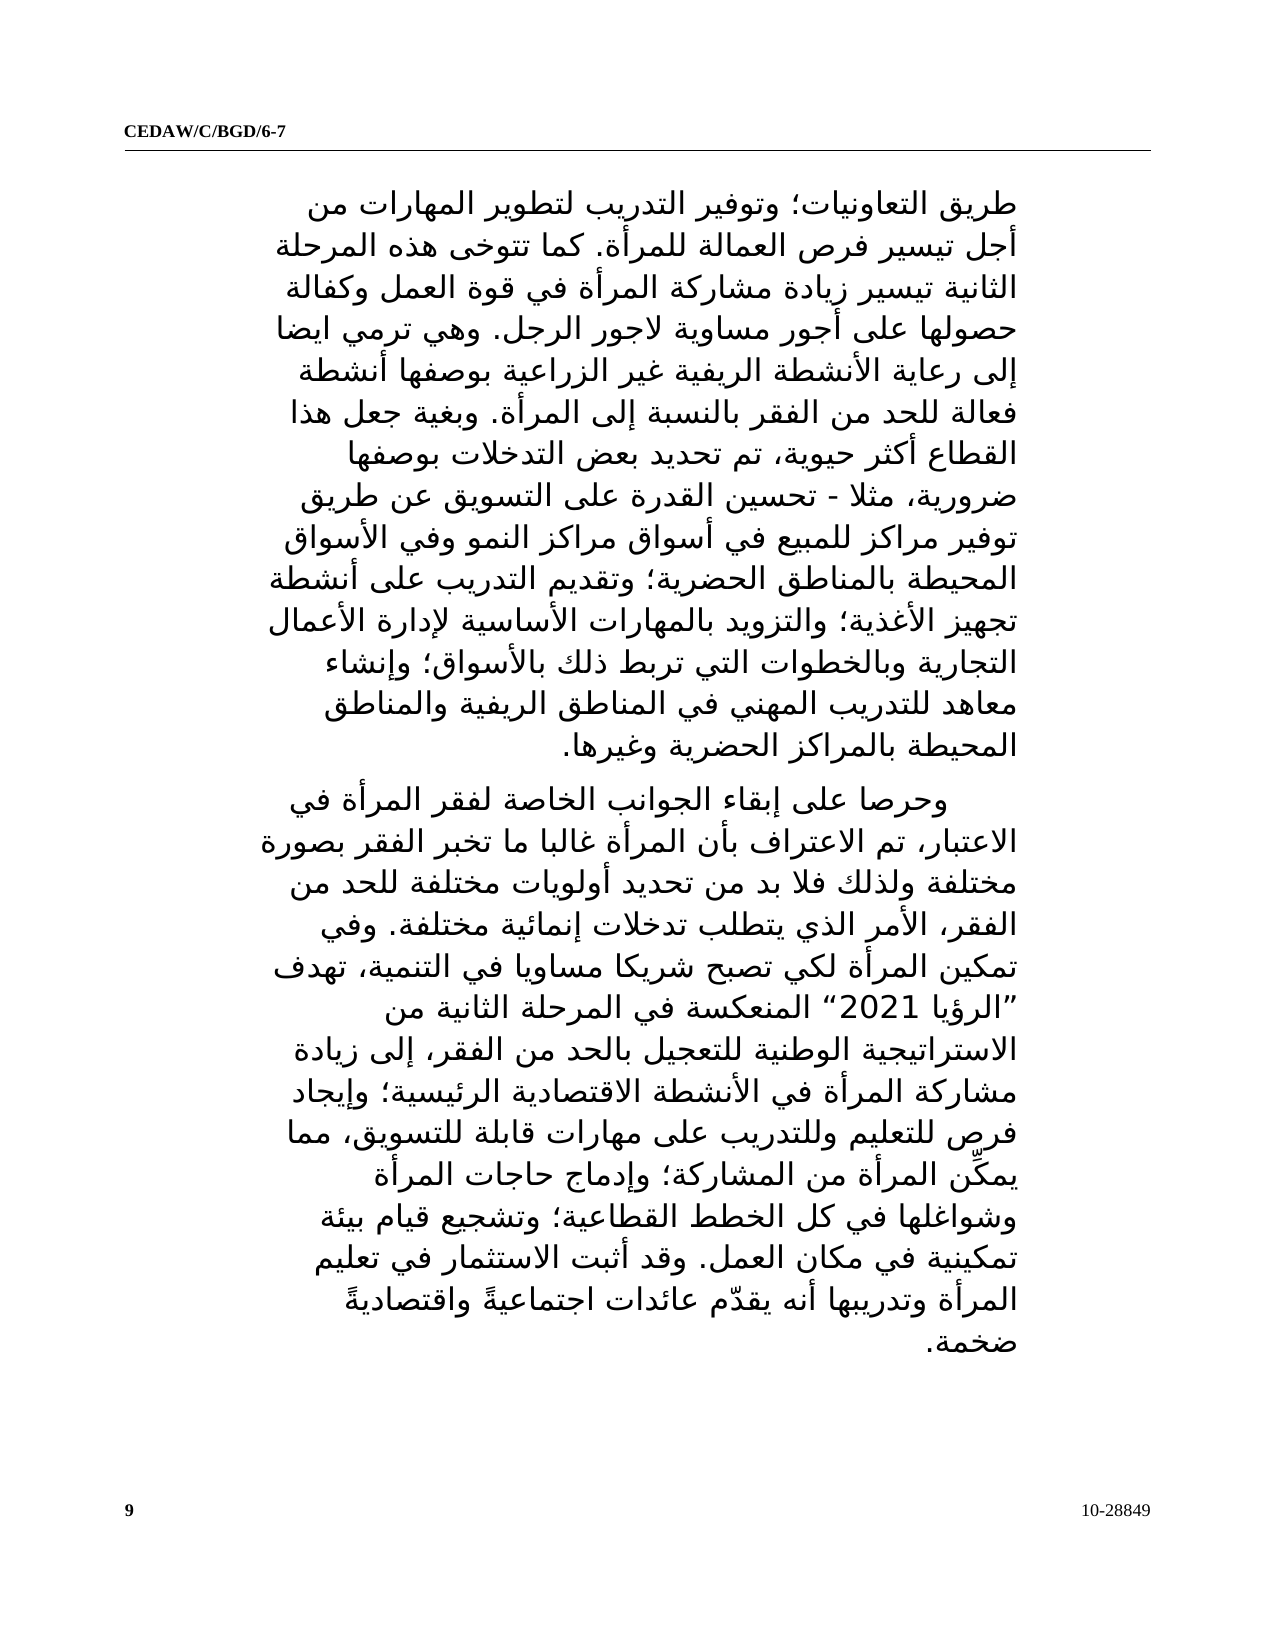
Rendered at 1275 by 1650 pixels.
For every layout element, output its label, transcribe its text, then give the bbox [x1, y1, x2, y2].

text وحرصا على إبقاء الجوانب الخاصة لفقر المرأة في الاعتبار، تم الاعتراف بأن المرأة غالبا ما تخبر الفقر بصورة مختلفة ولذلك فلا بد من تحديد أولويات مختلفة للحد من الفقر، الأمر الذي يتطلب تدخلات إنمائية مختلفة. وفي تمكين المرأة لكي تصبح شريكا مساويا في التنمية، تهدف ”الرؤيا 2021“ المنعكسة في المرحلة الثانية من الاستراتيجية الوطنية للتعجيل بالحد من الفقر، إلى زيادة مشاركة المرأة في الأنشطة الاقتصادية الرئيسية؛ وإيجاد فرص للتعليم وللتدريب على مهارات قابلة للتسويق، مما يمكِّن المرأة من المشاركة؛ وإدماج حاجات المرأة وشواغلها في كل الخطط القطاعية؛ وتشجيع قيام بيئة تمكينية في مكان العمل. وقد أثبت الاستثمار في تعليم المرأة وتدريبها أنه يقدّم عائدات اجتماعيةً واقتصاديةً ضخمة. [256, 777, 1018, 1361]
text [256, 181, 1018, 765]
